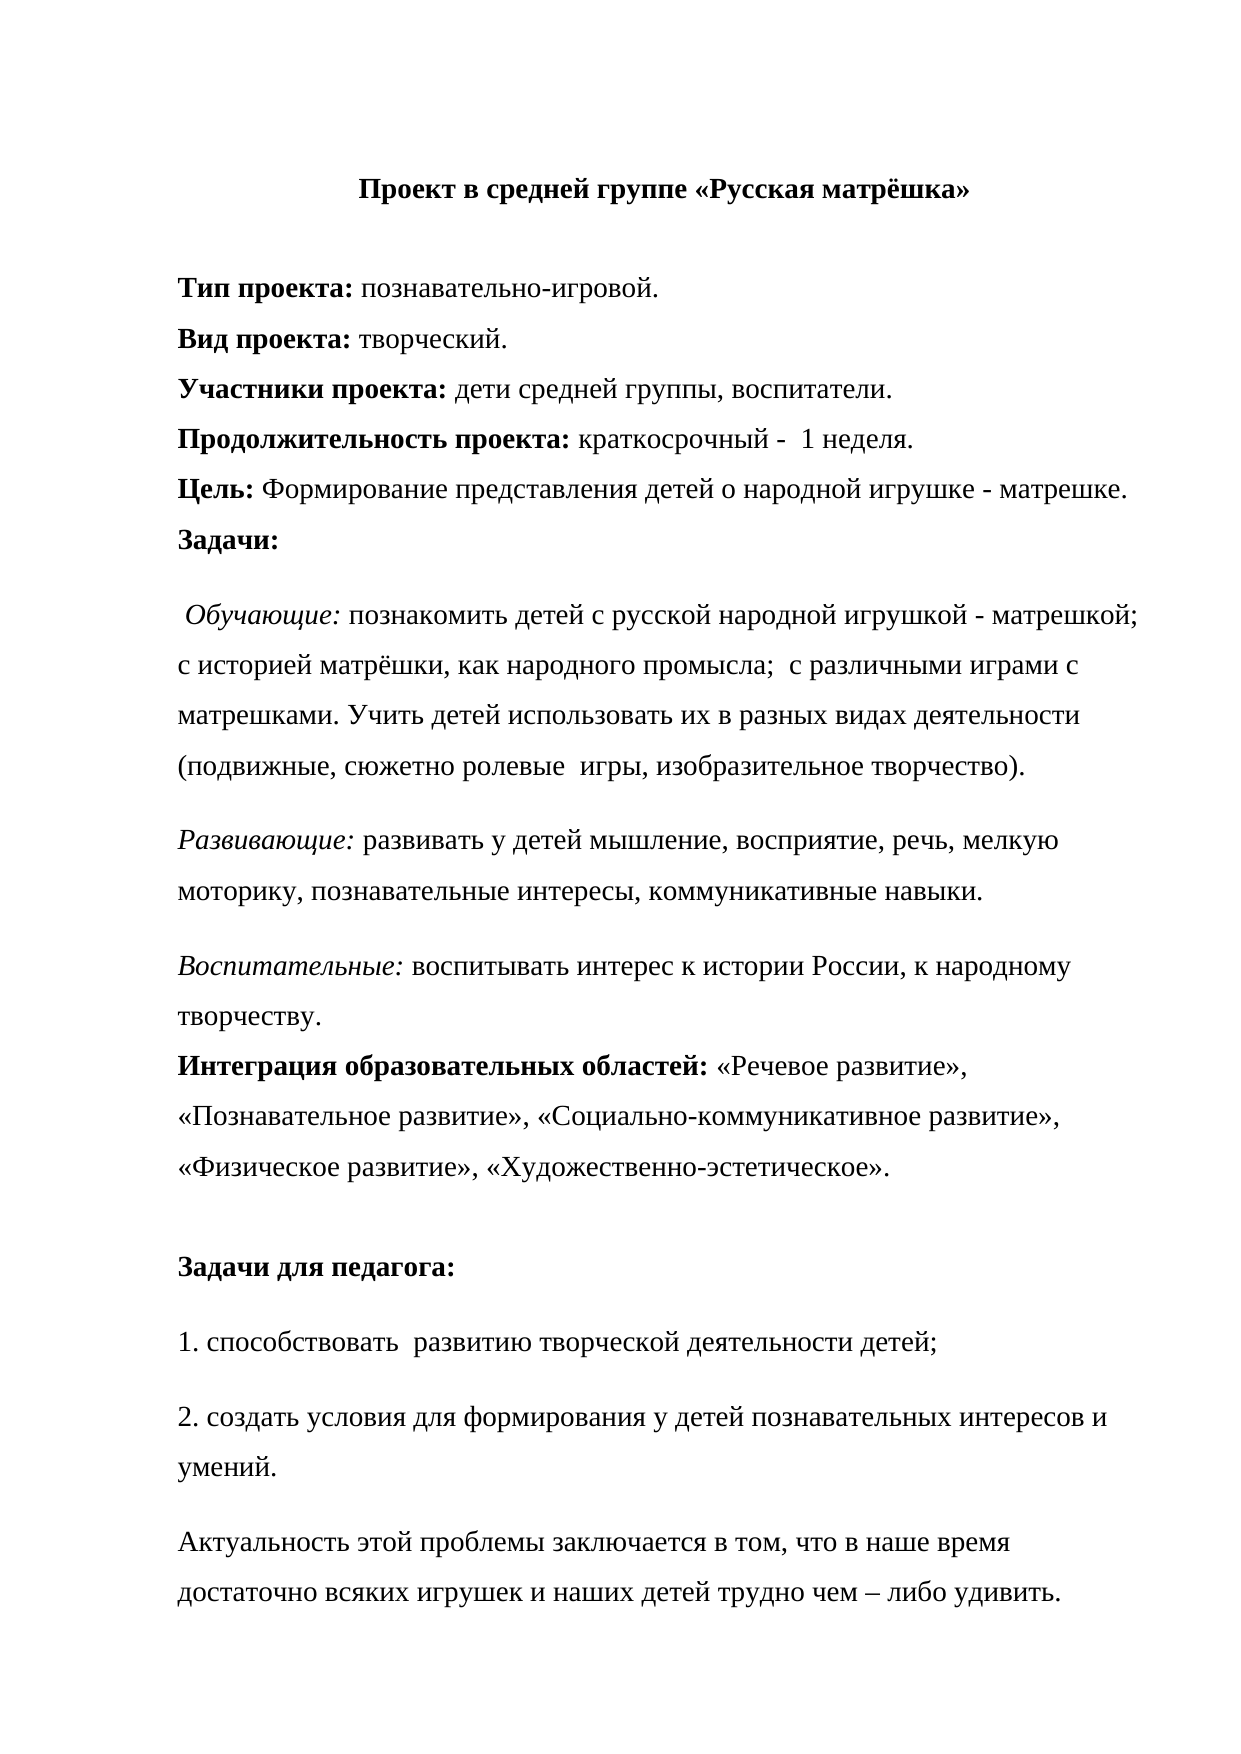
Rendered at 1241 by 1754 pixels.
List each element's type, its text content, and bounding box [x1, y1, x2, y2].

text Интеграция образовательных областей: «Речевое развитие», «Познавательное развитие», «Социально-коммуникативное развитие», «Физическое развитие», «Художественно-эстетическое». [177, 1048, 1152, 1182]
subtitle Проект в средней группе «Русская матрёшка» [177, 171, 1152, 205]
text Вид проекта: творческий. [177, 321, 1152, 354]
text Тип проекта: познавательно-игровой. [177, 270, 1152, 304]
text 1. способствовать развитию творческой деятельности детей; [177, 1324, 1152, 1358]
text Развивающие: развивать у детей мышление, восприятие, речь, мелкую моторику, познавательные интересы, коммуникативные навыки. [177, 822, 1152, 906]
text Цель: Формирование представления детей о народной игрушке - матрешке. [177, 472, 1152, 505]
text Задачи: [177, 522, 1152, 556]
text Продолжительность проекта: краткосрочный - 1 неделя. [177, 421, 1152, 455]
text Задачи для педагога: [177, 1249, 1152, 1283]
text Обучающие: познакомить детей с русской народной игрушкой - матрешкой; с историей матрёшки, как народного промысла; с различными играми с матрешками. Учить детей использовать их в разных видах деятельности (подвижные, сюжетно ролевые игры, изобразительное творчество). [177, 597, 1152, 781]
text 2. создать условия для формирования у детей познавательных интересов и умений. [177, 1399, 1152, 1483]
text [177, 1524, 1152, 1608]
text Воспитательные: воспитывать интерес к истории России, к народному творчеству. [177, 948, 1152, 1031]
text Участники проекта: дети средней группы, воспитатели. [177, 371, 1152, 404]
